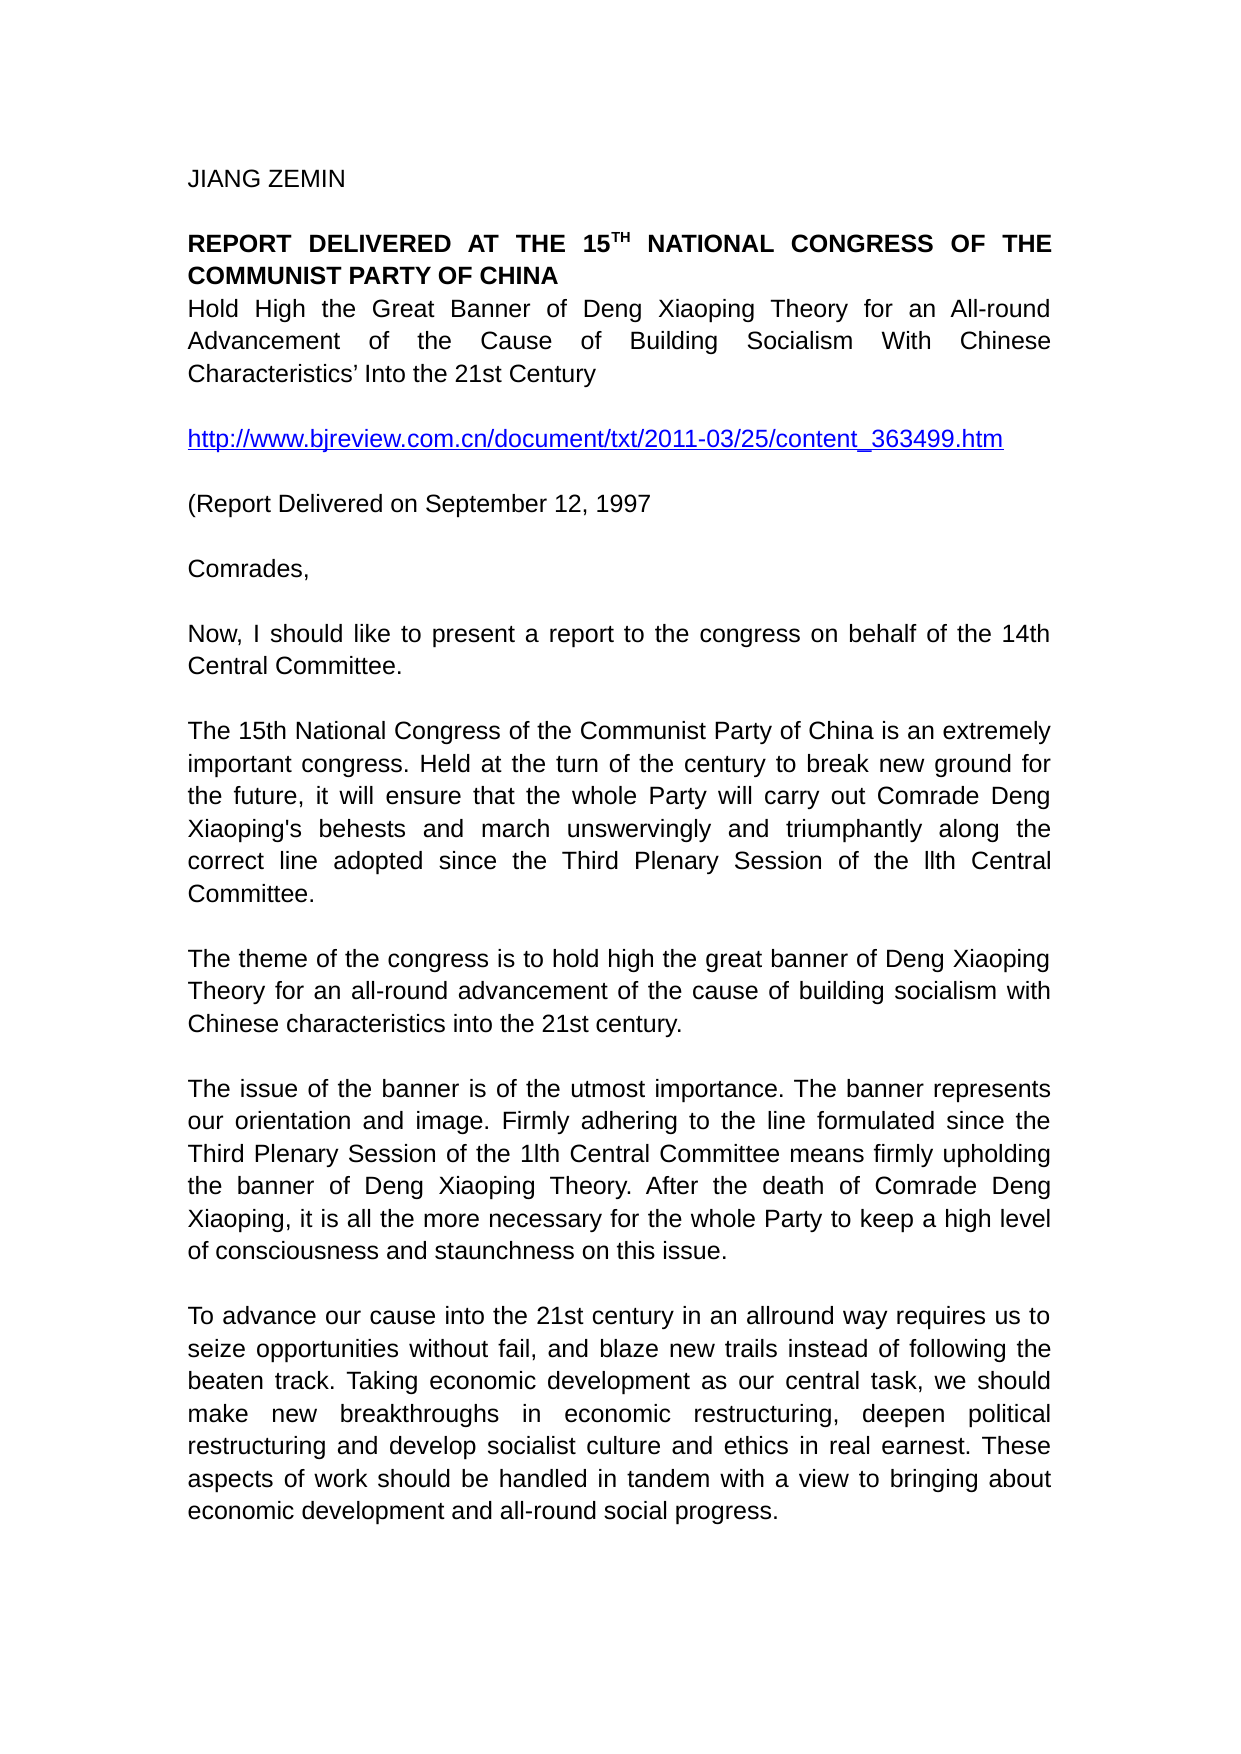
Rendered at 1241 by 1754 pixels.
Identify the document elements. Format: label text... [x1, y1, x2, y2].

text JIANG ZEMIN [187, 162, 1053, 194]
text The issue of the banner is of the utmost importance. The banner represents our orientation and image. Firmly adhering to the line formulated since the Third Plenary Session of the 1lth Central Committee means firmly upholding the banner of Deng Xiaoping Theory. After the death of Comrade Deng Xiaoping, it is all the more necessary for the whole Party to keep a high level of consciousness and staunchness on this issue. [187, 1072, 1053, 1267]
text (Report Delivered on September 12, 1997 [187, 487, 1053, 519]
text The 15th National Congress of the Communist Party of China is an extremely important congress. Held at the turn of the century to break new ground for the future, it will ensure that the whole Party will carry out Comrade Deng Xiaoping's behests and march unswervingly and triumphantly along the correct line adopted since the Third Plenary Session of the llth Central Committee. [187, 714, 1053, 909]
text Hold High the Great Banner of Deng Xiaoping Theory for an All-round Advancement of the Cause of Building Socialism With Chinese Characteristics’ Into the 21st Century [187, 292, 1053, 389]
text REPORT DELIVERED AT THE 15TH NATIONAL CONGRESS OF THE COMMUNIST PARTY OF CHINA [187, 227, 1053, 292]
text Comrades, [187, 552, 1053, 584]
text The theme of the congress is to hold high the great banner of Deng Xiaoping Theory for an all-round advancement of the cause of building socialism with Chinese characteristics into the 21st century. [187, 942, 1053, 1039]
text To advance our cause into the 21st century in an allround way requires us to seize opportunities without fail, and blaze new trails instead of following the beaten track. Taking economic development as our central task, we should make new breakthroughs in economic restructuring, deepen political restructuring and develop socialist culture and ethics in real earnest. These aspects of work should be handled in tandem with a view to bringing about economic development and all-round social progress. [187, 1299, 1053, 1527]
text http://www.bjreview.com.cn/document/txt/2011-03/25/content_363499.htm [187, 422, 1053, 454]
text Now, I should like to present a report to the congress on behalf of the 14th Central Committee. [187, 617, 1053, 682]
